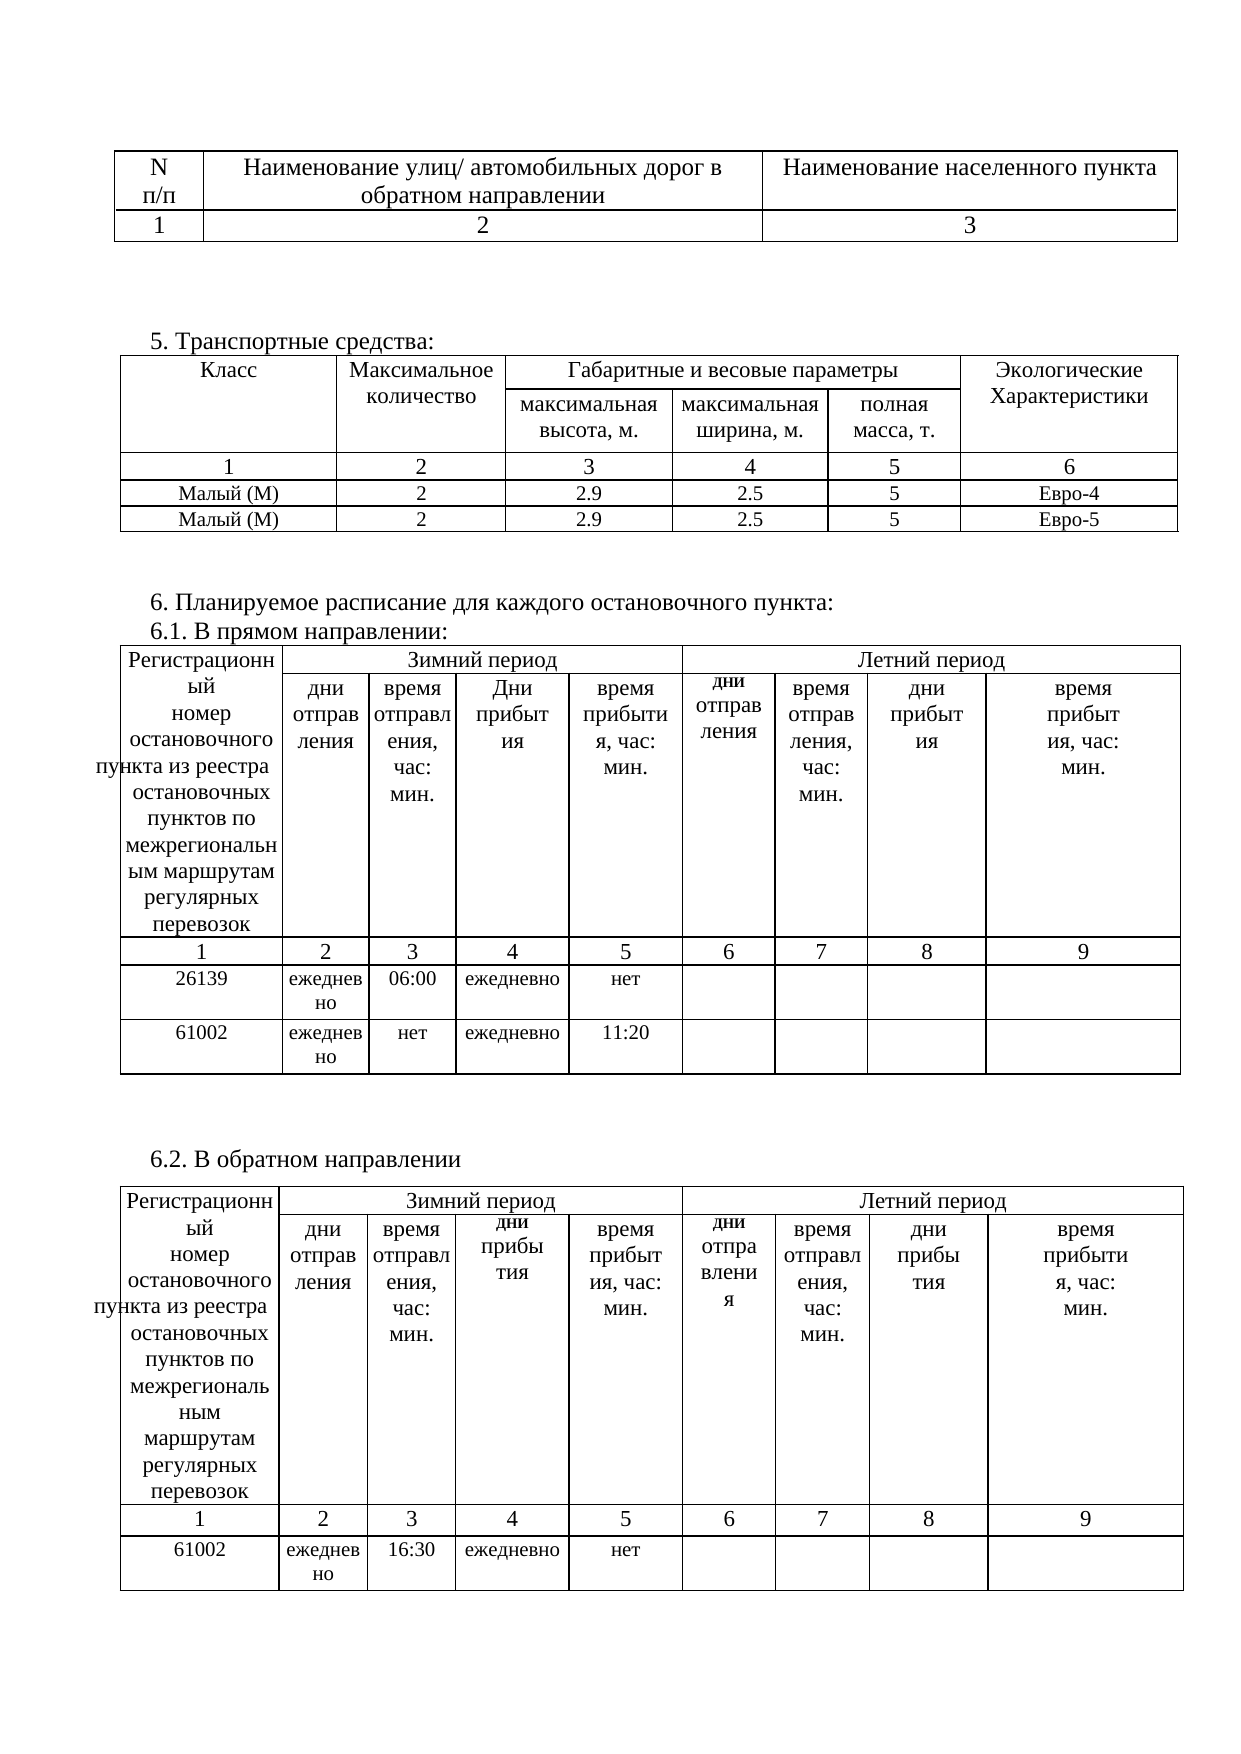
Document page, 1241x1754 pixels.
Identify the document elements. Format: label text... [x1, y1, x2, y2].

table_cell 6 [683, 938, 774, 964]
table_cell 61002 [121, 1537, 278, 1590]
table_cell 5 [829, 481, 960, 505]
table_header Габаритные и весовые параметры [506, 356, 960, 388]
table_cell [870, 1537, 987, 1590]
table_cell время отправ ления, час: мин. [776, 674, 867, 936]
table_cell 5 [570, 938, 682, 964]
table_cell 5 [829, 453, 960, 479]
table_cell Евро-5 [961, 507, 1177, 531]
table_cell 2 [204, 211, 762, 241]
table_cell 6 [961, 453, 1177, 479]
table_cell 5 [570, 1505, 682, 1535]
table_cell [989, 1537, 1183, 1590]
table_cell 1 [121, 453, 336, 479]
table_cell 3 [368, 1505, 455, 1535]
table_header Наименование улиц/ автомобильных дорог в обратном направлении [204, 152, 762, 209]
table_header Регистрационный номер остановочного пункта из реестра остановочных пунктов по межрегиональным маршрутам регулярных перевозок [121, 646, 282, 936]
table_cell 3 [763, 209, 1177, 241]
table_cell [868, 1020, 985, 1073]
table_cell 06:00 [370, 966, 455, 1018]
table_cell 2.9 [506, 507, 672, 531]
table_cell Дни прибыт ия [457, 674, 568, 936]
table_cell ДНИ отпра влени я [683, 1215, 775, 1503]
table_cell дни прибы тия [870, 1215, 987, 1503]
table_cell [987, 1020, 1180, 1073]
table_cell 7 [776, 938, 867, 964]
table_cell 2.9 [506, 481, 672, 505]
table_cell дни отправ ления [283, 674, 368, 936]
table_header Наименование населенного пункта [763, 152, 1177, 209]
table_cell [683, 966, 774, 1018]
table_cell 9 [989, 1505, 1183, 1535]
table_cell 5 [829, 507, 960, 531]
table_cell 8 [870, 1505, 987, 1535]
table_cell полная масса, т. [829, 390, 960, 451]
table_cell [683, 1537, 775, 1590]
table_header Зимний период [280, 1187, 682, 1213]
table_cell Евро-4 [961, 481, 1177, 505]
table_cell 2 [337, 507, 505, 531]
table_cell 2 [337, 481, 505, 505]
text 6.2. В обратном направлении [150, 1144, 1090, 1173]
table_cell ежедневно [456, 1537, 568, 1590]
table_cell Малый (М) [121, 481, 336, 505]
table_cell 9 [987, 938, 1180, 964]
table_cell нет [570, 1537, 682, 1590]
table_cell время отправл ения, час: мин. [370, 674, 455, 936]
table_header Зимний период [283, 646, 682, 673]
table_cell ежедневно [283, 966, 368, 1018]
table_cell 4 [456, 1505, 568, 1535]
text 6.1. В прямом направлении: [150, 616, 1090, 645]
table_cell 4 [457, 938, 568, 964]
table_cell [868, 966, 985, 1018]
table_cell 61002 [121, 1020, 282, 1073]
table_cell время отправл ения, час: мин. [776, 1215, 869, 1503]
table_cell время прибыт ия, час: мин. [987, 674, 1180, 936]
table_cell 8 [868, 938, 985, 964]
table_cell нет [370, 1020, 455, 1073]
table_cell нет [570, 966, 682, 1018]
table_cell 3 [370, 938, 455, 964]
table_cell [776, 1020, 867, 1073]
table_cell 26139 [121, 966, 282, 1018]
table_header N п/п [115, 152, 203, 209]
text 6. Планируемое расписание для каждого остановочного пункта: [150, 587, 1090, 616]
table_cell Малый (М) [121, 507, 336, 531]
table_cell 3 [506, 453, 672, 479]
table_cell дни отправ ления [280, 1215, 367, 1503]
table_cell 11:20 [570, 1020, 682, 1073]
table_cell 1 [121, 938, 282, 964]
table_cell дни прибыт ия [868, 674, 985, 936]
table_cell ДНИ отправ ления [683, 674, 774, 936]
table_cell время прибыт ия, час: мин. [570, 1215, 682, 1503]
table_cell ежедневно [457, 1020, 568, 1073]
table_cell [683, 1020, 774, 1073]
table_header Летний период [683, 646, 1180, 673]
table_cell 16:30 [368, 1537, 455, 1590]
table_cell максимальная высота, м. [506, 390, 672, 451]
table_cell время прибыти я, час: мин. [989, 1215, 1183, 1503]
text 5. Транспортные средства: [150, 326, 1090, 355]
table_cell ДНИ прибы тия [456, 1215, 568, 1503]
table_header Класс [121, 356, 336, 451]
table_cell [776, 966, 867, 1018]
table_cell ежедневно [283, 1020, 368, 1073]
table_cell 2 [280, 1505, 367, 1535]
table_cell 1 [121, 1505, 278, 1535]
table_cell [987, 966, 1180, 1018]
table_cell 7 [776, 1505, 869, 1535]
table_cell 2.5 [673, 481, 827, 505]
table_cell ежедневно [280, 1537, 367, 1590]
table_cell 2.5 [673, 507, 827, 531]
table_cell ежедневно [457, 966, 568, 1018]
table_cell 2 [283, 938, 368, 964]
table_cell время отправл ения, час: мин. [368, 1215, 455, 1503]
table_header Летний период [683, 1187, 1183, 1213]
table_cell 6 [683, 1505, 775, 1535]
table_cell время прибыти я, час: мин. [570, 674, 682, 936]
table_cell 4 [673, 453, 827, 479]
table_cell максимальная ширина, м. [673, 390, 827, 451]
table_cell 1 [115, 210, 203, 241]
table_cell 2 [337, 453, 505, 479]
table_cell [776, 1537, 869, 1590]
table_header Максимальное количество [337, 356, 505, 451]
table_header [121, 1187, 278, 1503]
table_header Экологические Характеристики [961, 356, 1177, 451]
